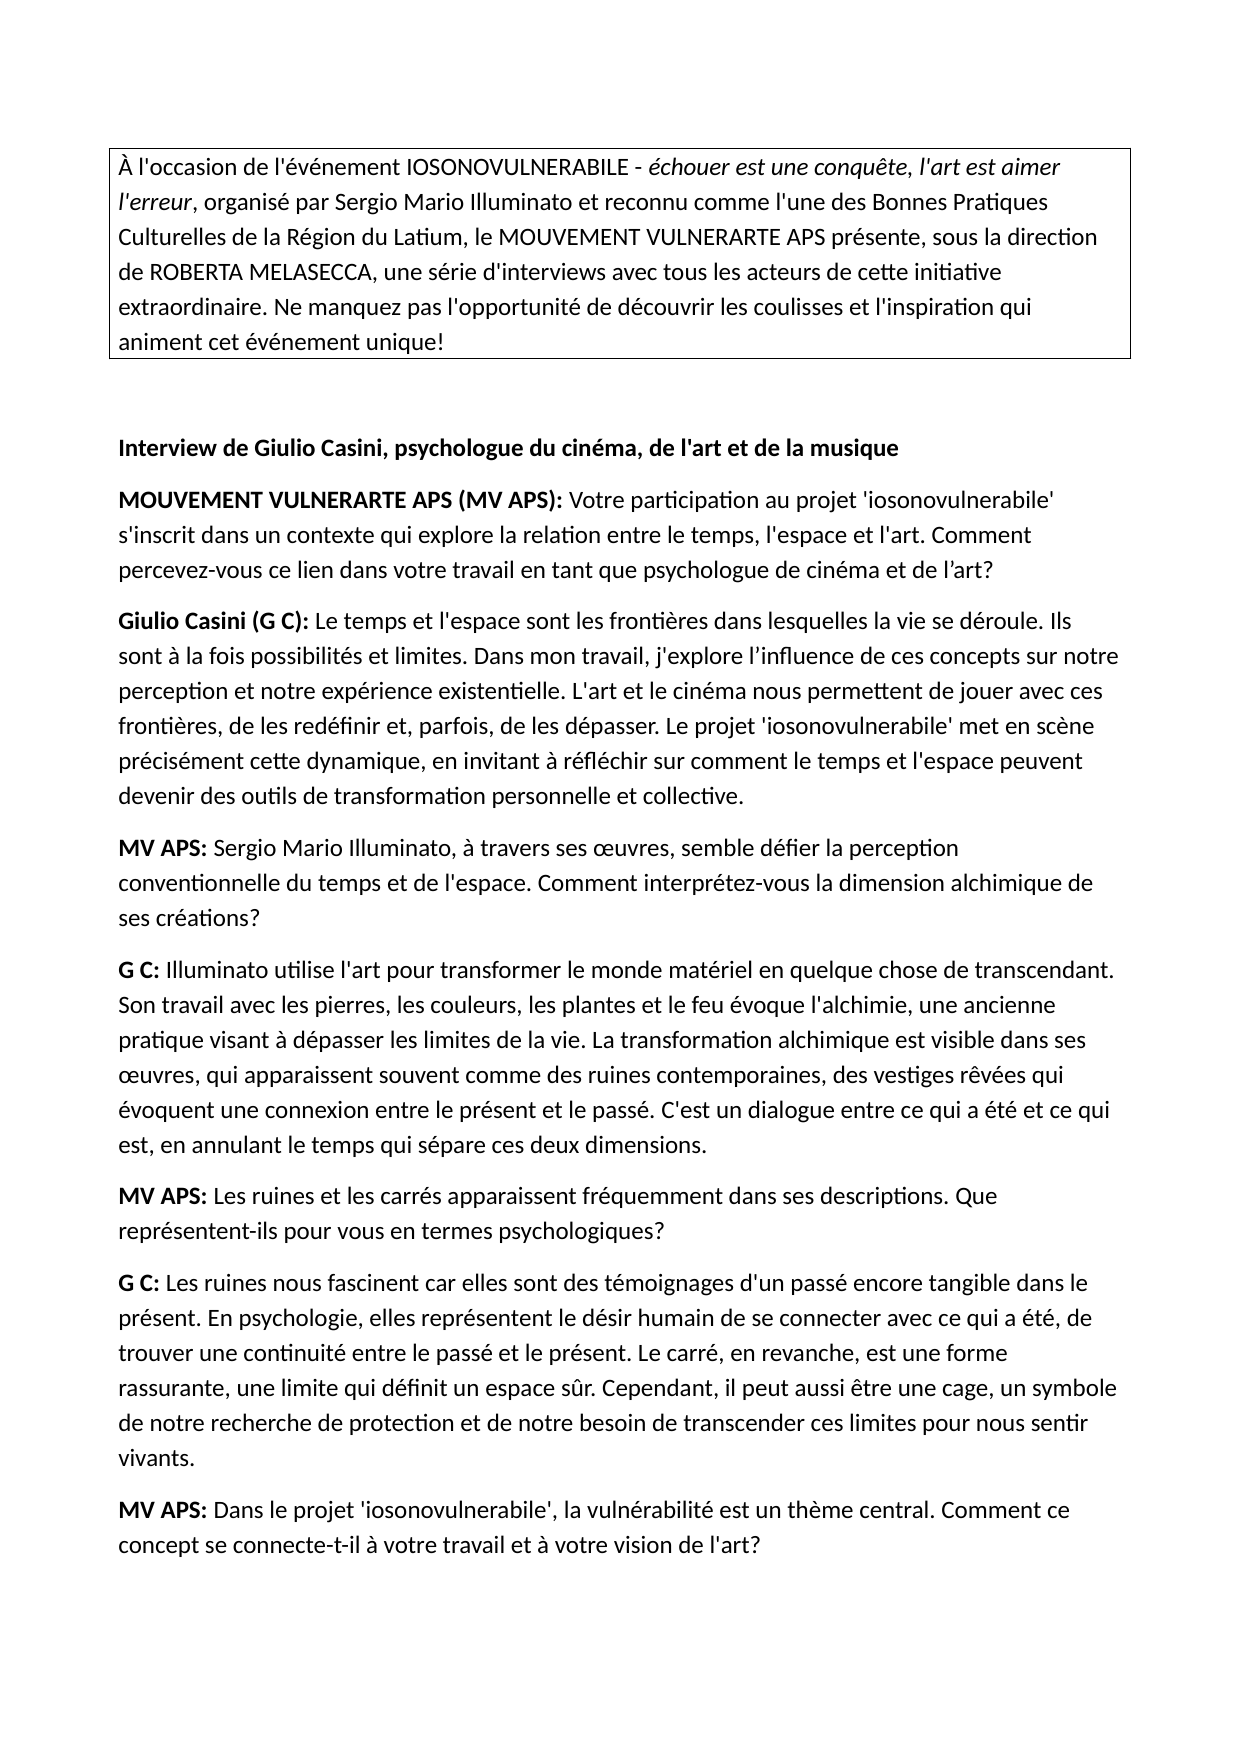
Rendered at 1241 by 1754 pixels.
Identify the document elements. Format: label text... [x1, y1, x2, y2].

text G C: Les ruines nous fascinent car elles sont des témoignages d'un passé encore tangible dans le présent. En psychologie, elles représentent le désir humain de se connecter avec ce qui a été, de trouver une continuité entre le passé et le présent. Le carré, en revanche, est une forme rassurante, une limite qui définit un espace sûr. Cependant, il peut aussi être une cage, un symbole de notre recherche de protection et de notre besoin de transcender ces limites pour nous sentir vivants. [118, 1267, 1122, 1473]
text Interview de Giulio Casini, psychologue du cinéma, de l'art et de la musique [118, 432, 1122, 463]
text MV APS: Les ruines et les carrés apparaissent fréquemment dans ses descriptions. Que représentent-ils pour vous en termes psychologiques? [118, 1181, 1122, 1246]
text G C: Illuminato utilise l'art pour transformer le monde matériel en quelque chose de transcendant. Son travail avec les pierres, les couleurs, les plantes et le feu évoque l'alchimie, une ancienne pratique visant à dépasser les limites de la vie. La transformation alchimique est visible dans ses œuvres, qui apparaissent souvent comme des ruines contemporaines, des vestiges rêvées qui évoquent une connexion entre le présent et le passé. C'est un dialogue entre ce qui a été et ce qui est, en annulant le temps qui sépare ces deux dimensions. [118, 954, 1122, 1159]
text MV APS: Dans le projet 'iosonovulnerabile', la vulnérabilité est un thème central. Comment ce concept se connecte-t-il à votre travail et à votre vision de l'art? [118, 1494, 1122, 1559]
text MOUVEMENT VULNERARTE APS (MV APS): Votre participation au projet 'iosonovulnerabile' s'inscrit dans un contexte qui explore la relation entre le temps, l'espace et l'art. Comment percevez-vous ce lien dans votre travail en tant que psychologue de cinéma et de l’art? [118, 484, 1122, 584]
text MV APS: Sergio Mario Illuminato, à travers ses œuvres, semble défier la perception conventionnelle du temps et de l'espace. Comment interprétez-vous la dimension alchimique de ses créations? [118, 832, 1122, 933]
text Giulio Casini (G C): Le temps et l'espace sont les frontières dans lesquelles la vie se déroule. Ils sont à la fois possibilités et limites. Dans mon travail, j'explore l’influence de ces concepts sur notre perception et notre expérience existentielle. L'art et le cinéma nous permettent de jouer avec ces frontières, de les redéfinir et, parfois, de les dépasser. Le projet 'iosonovulnerabile' met en scène précisément cette dynamique, en invitant à réfléchir sur comment le temps et l'espace peuvent devenir des outils de transformation personnelle et collective. [118, 606, 1122, 811]
text À l'occasion de l'événement IOSONOVULNERABILE - échouer est une conquête, l'art est aimer l'erreur, organisé par Sergio Mario Illuminato et reconnu comme l'une des Bonnes Pratiques Culturelles de la Région du Latium, le MOUVEMENT VULNERARTE APS présente, sous la direction de ROBERTA MELASECCA, une série d'interviews avec tous les acteurs de cette initiative extraordinaire. Ne manquez pas l'opportunité de découvrir les coulisses et l'inspiration qui animent cet événement unique! [110, 149, 1130, 358]
